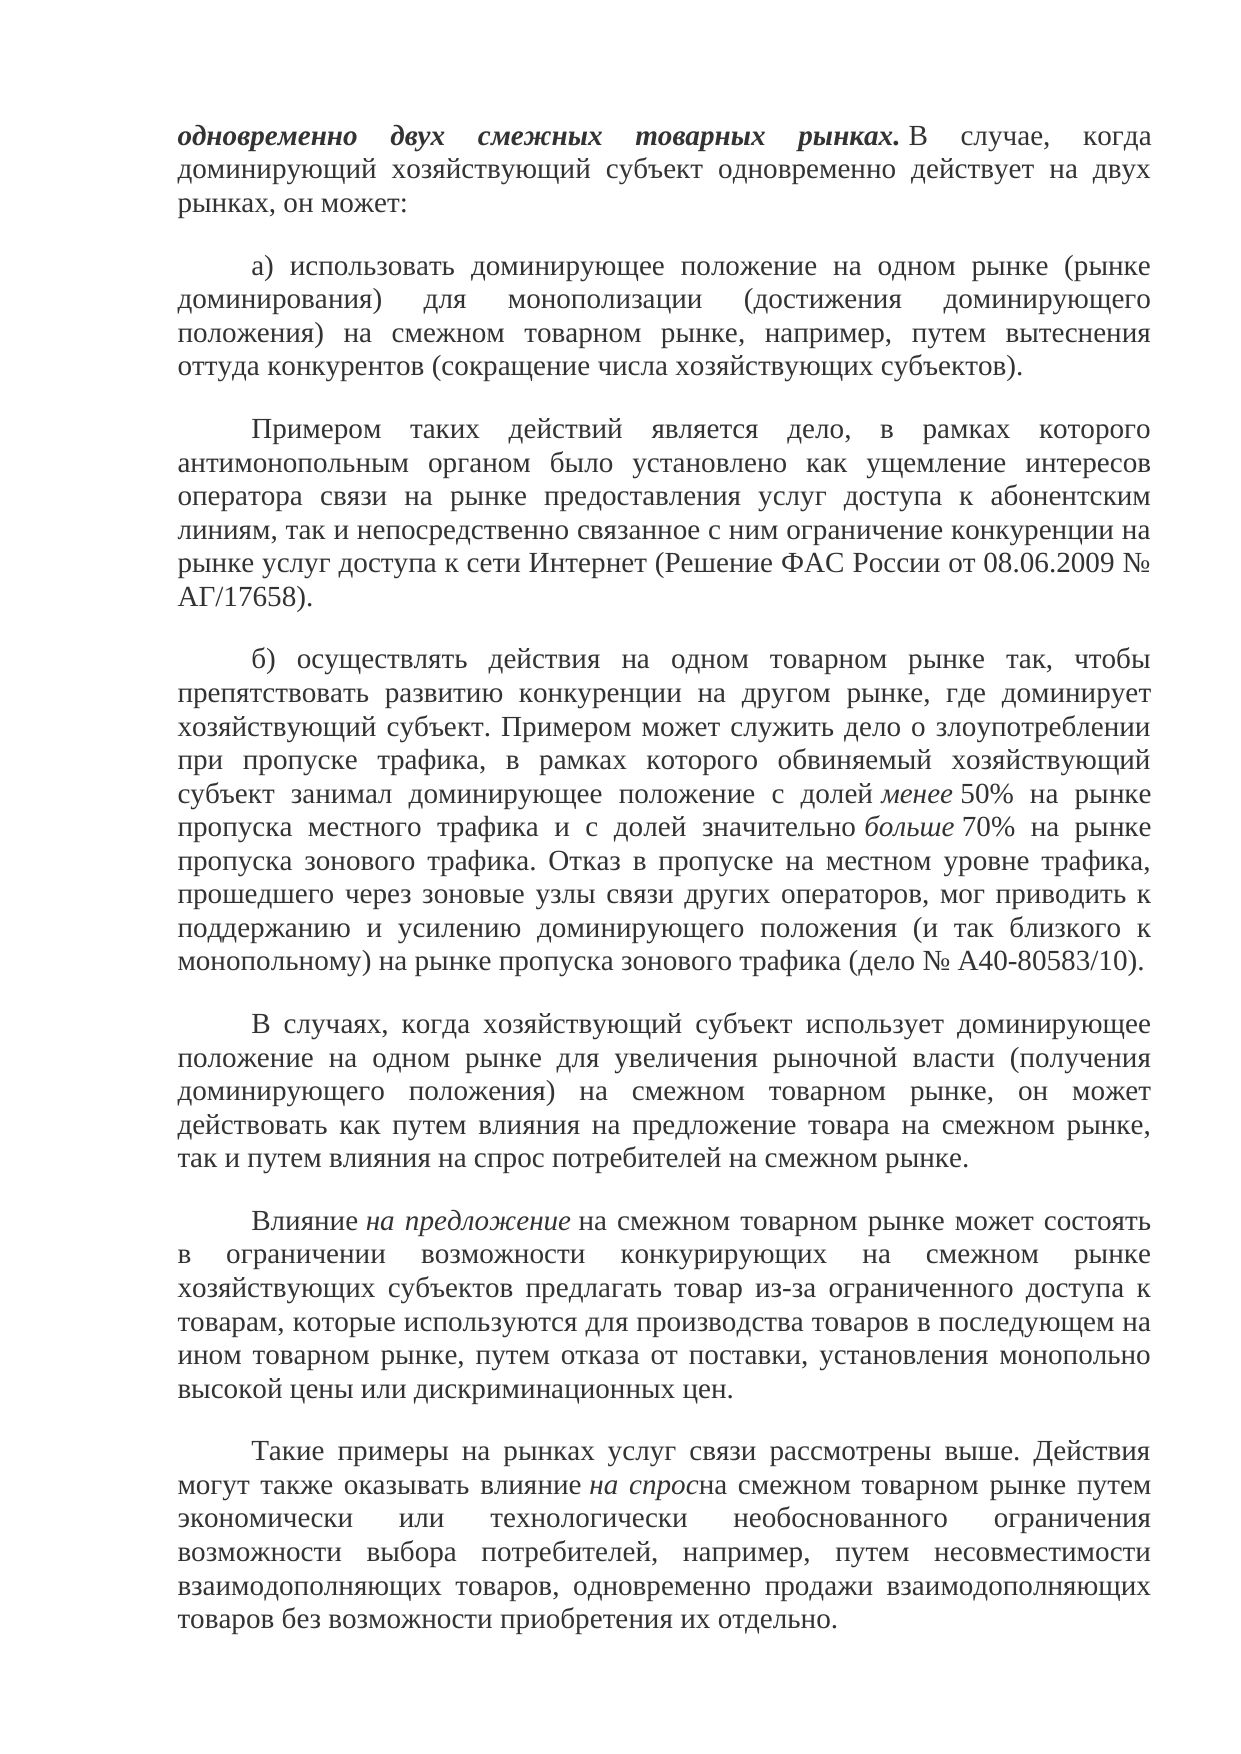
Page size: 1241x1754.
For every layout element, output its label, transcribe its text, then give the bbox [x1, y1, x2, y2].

text Такие примеры на рынках услуг связи рассмотрены выше. Действия могут также оказывать влияние на спросна смежном товарном рынке путем экономически или технологически необоснованного ограничения возможности выбора потребителей, например, путем несовместимости взаимодополняющих товаров, одновременно продажи взаимодополняющих товаров без возможности приобретения их отдельно. [177, 1433, 1152, 1635]
text а) использовать доминирующее положение на одном рынке (рынке доминирования) для монополизации (достижения доминирующего положения) на смежном товарном рынке, например, путем вытеснения оттуда конкурентов (сокращение числа хозяйствующих субъектов). [177, 248, 1152, 382]
text б) осуществлять действия на одном товарном рынке так, чтобы препятствовать развитию конкуренции на другом рынке, где доминирует хозяйствующий субъект. Примером может служить дело о злоупотреблении при пропуске трафика, в рамках которого обвиняемый хозяйствующий субъект занимал доминирующее положение с долей менее 50% на рынке пропуска местного трафика и с долей значительно больше 70% на рынке пропуска зонового трафика. Отказ в пропуске на местном уровне трафика, прошедшего через зоновые узлы связи других операторов, мог приводить к поддержанию и усилению доминирующего положения (и так близкого к монопольному) на рынке пропуска зонового трафика (дело № А40-80583/10). [177, 642, 1152, 977]
text Примером таких действий является дело, в рамках которого антимонопольным органом было установлено как ущемление интересов оператора связи на рынке предоставления услуг доступа к абонентским линиям, так и непосредственно связанное с ним ограничение конкуренции на рынке услуг доступа к сети Интернет (Решение ФАС России от 08.06.2009 № АГ/17658). [177, 411, 1152, 612]
text В случаях, когда хозяйствующий субъект использует доминирующее положение на одном рынке для увеличения рыночной власти (получения доминирующего положения) на смежном товарном рынке, он может действовать как путем влияния на предложение товара на смежном рынке, так и путем влияния на спрос потребителей на смежном рынке. [177, 1006, 1152, 1174]
text Влияние на предложение на смежном товарном рынке может состоять в ограничении возможности конкурирующих на смежном рынке хозяйствующих субъектов предлагать товар из-за ограниченного доступа к товарам, которые используются для производства товаров в последующем на ином товарном рынке, путем отказа от поставки, установления монопольно высокой цены или дискриминационных цен. [177, 1203, 1152, 1404]
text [177, 118, 1152, 219]
